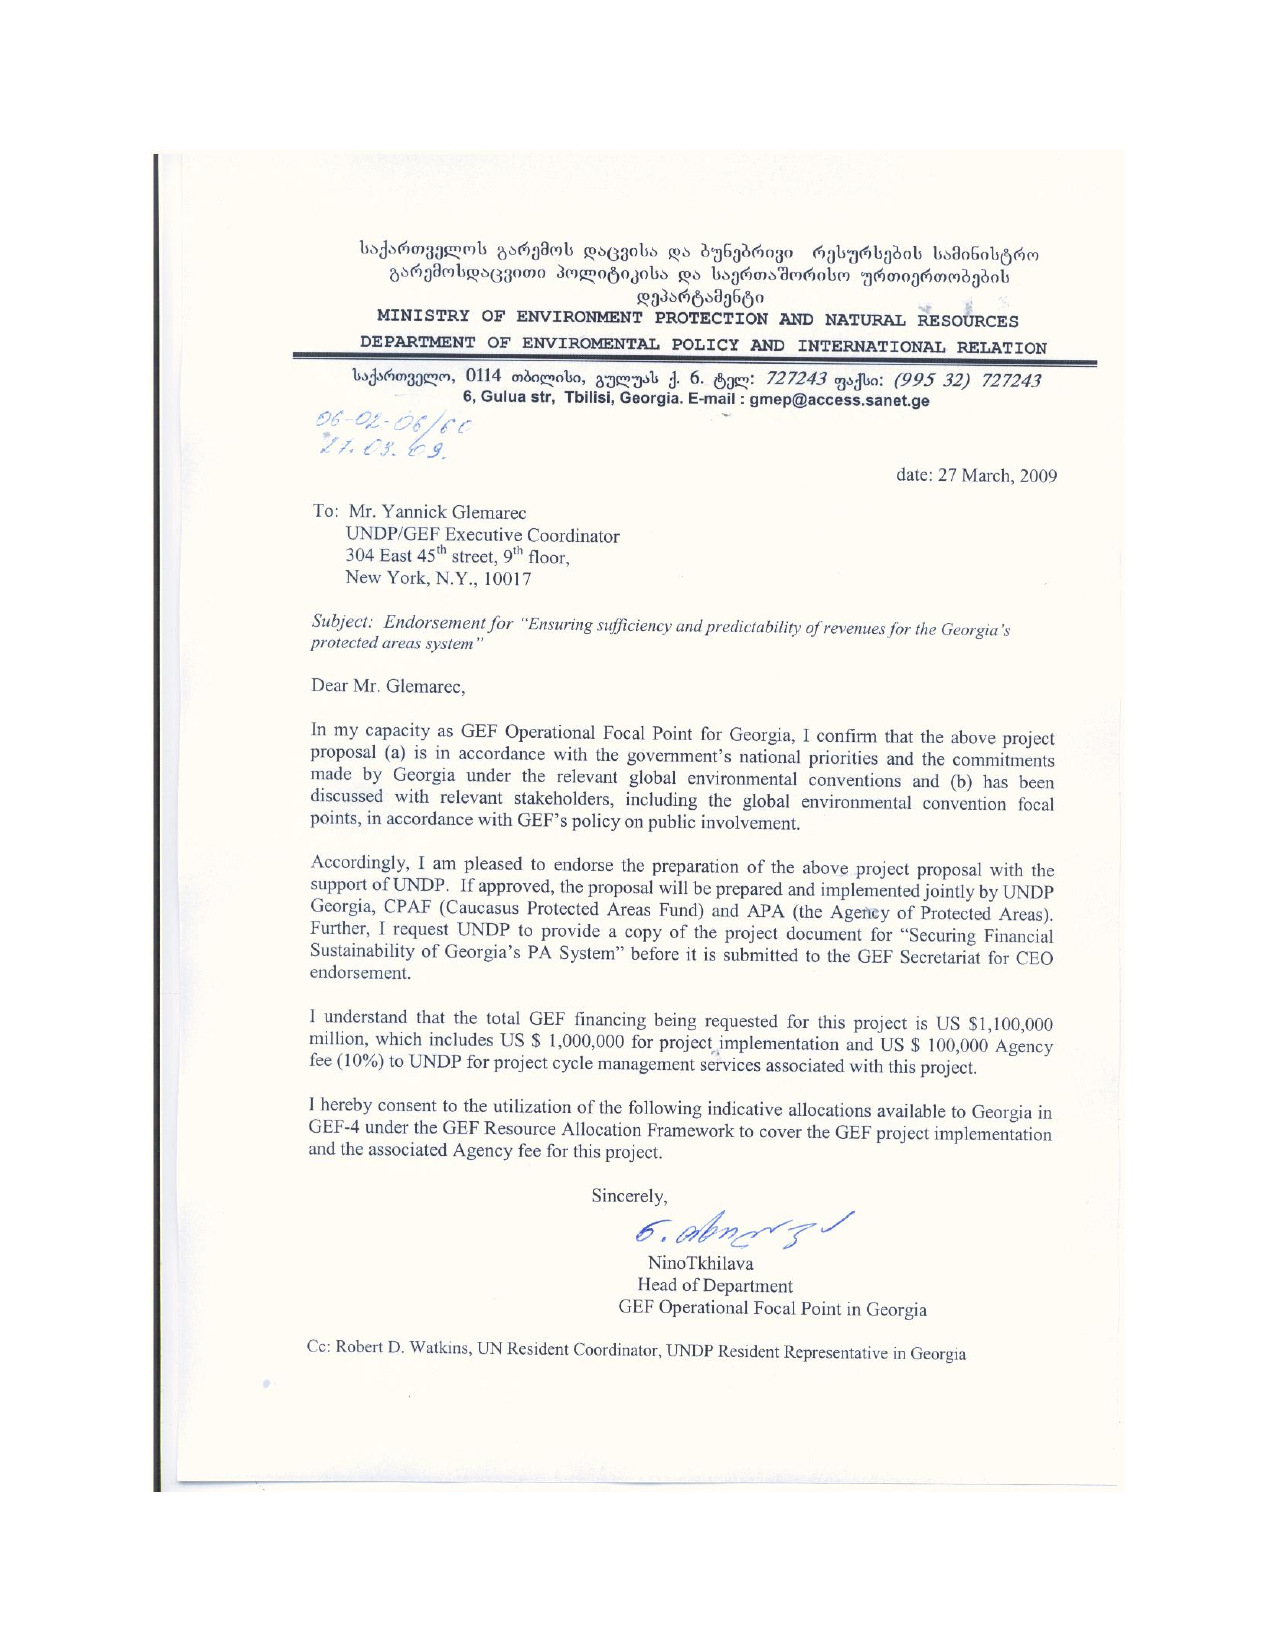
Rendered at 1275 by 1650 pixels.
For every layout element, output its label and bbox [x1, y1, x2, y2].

picture [150, 150, 1125, 1492]
